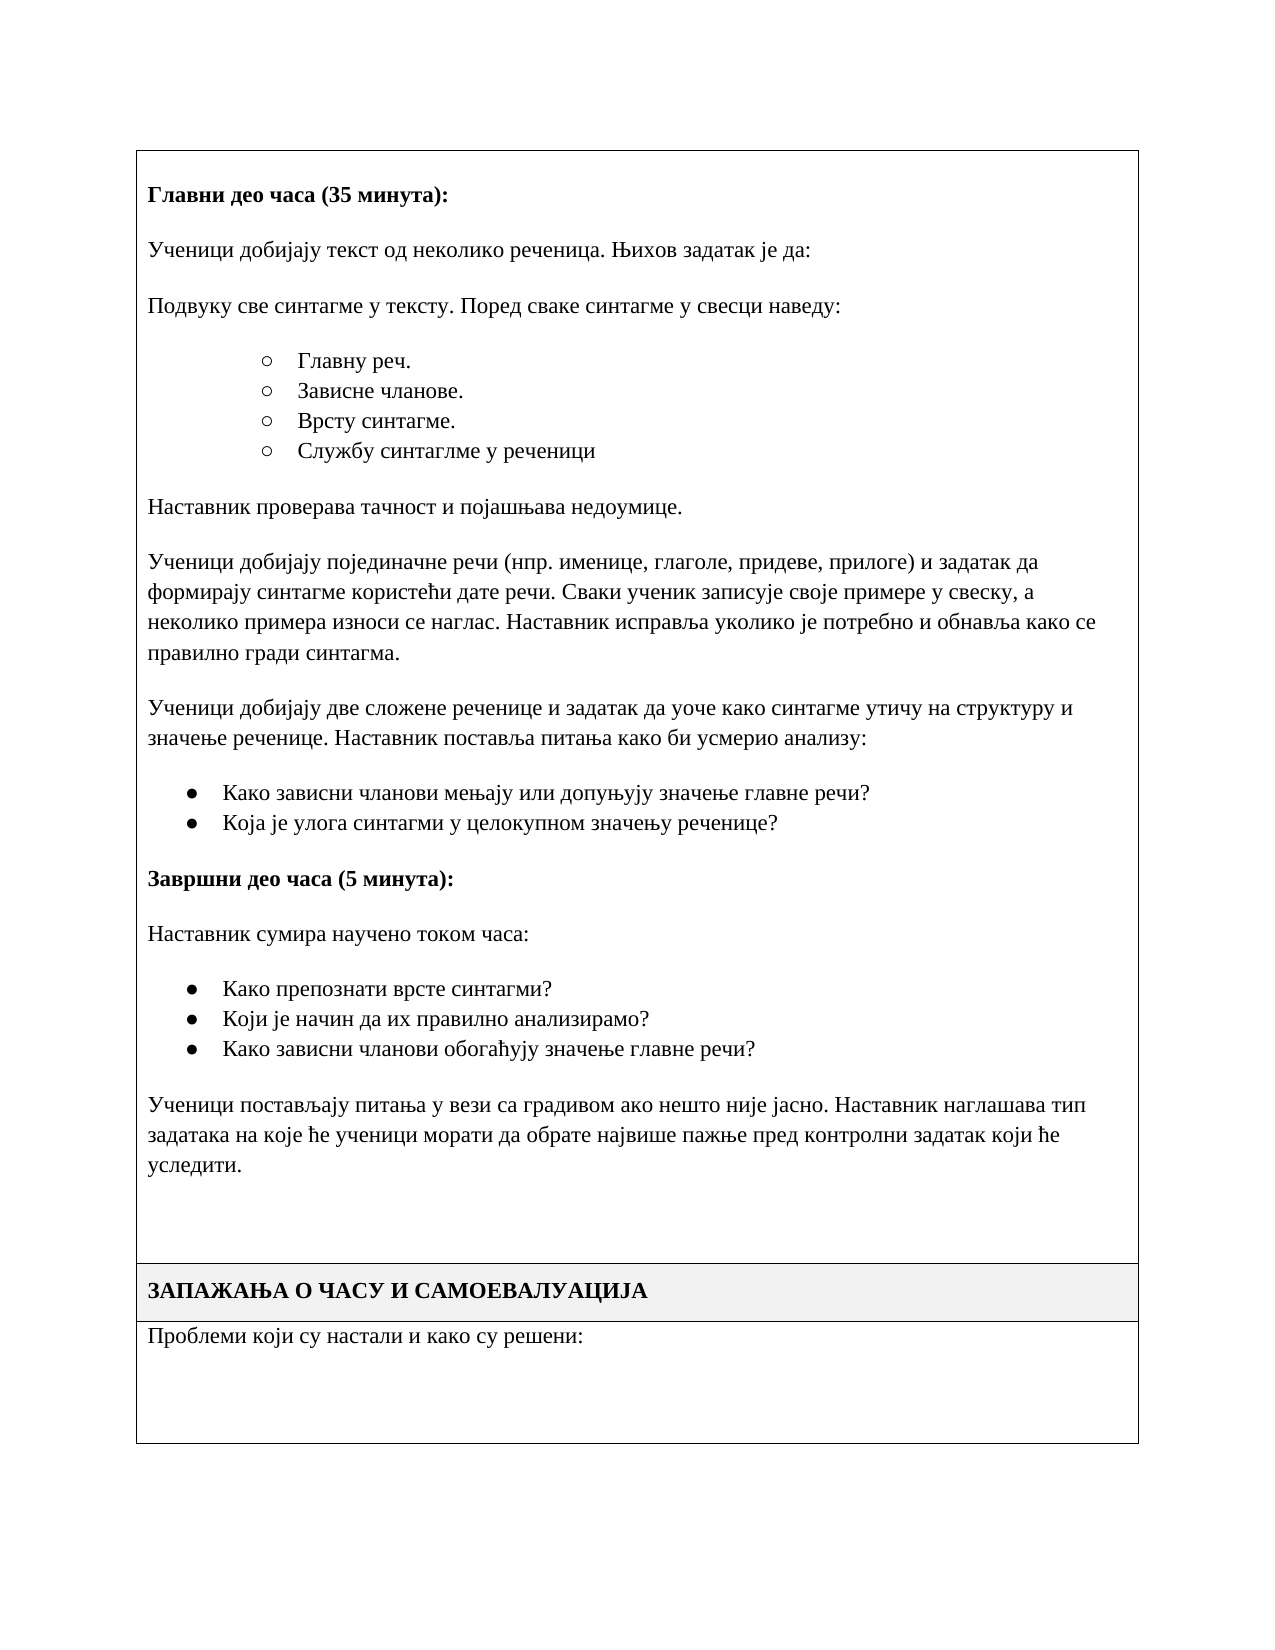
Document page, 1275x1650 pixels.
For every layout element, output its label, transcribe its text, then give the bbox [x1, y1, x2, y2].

table_cell Проблеми који су настали и како су решени: [137, 1322, 1138, 1443]
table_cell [137, 151, 1138, 1263]
table_cell ЗАПАЖАЊА О ЧАСУ И САМОЕВАЛУАЦИЈА [137, 1264, 1138, 1321]
